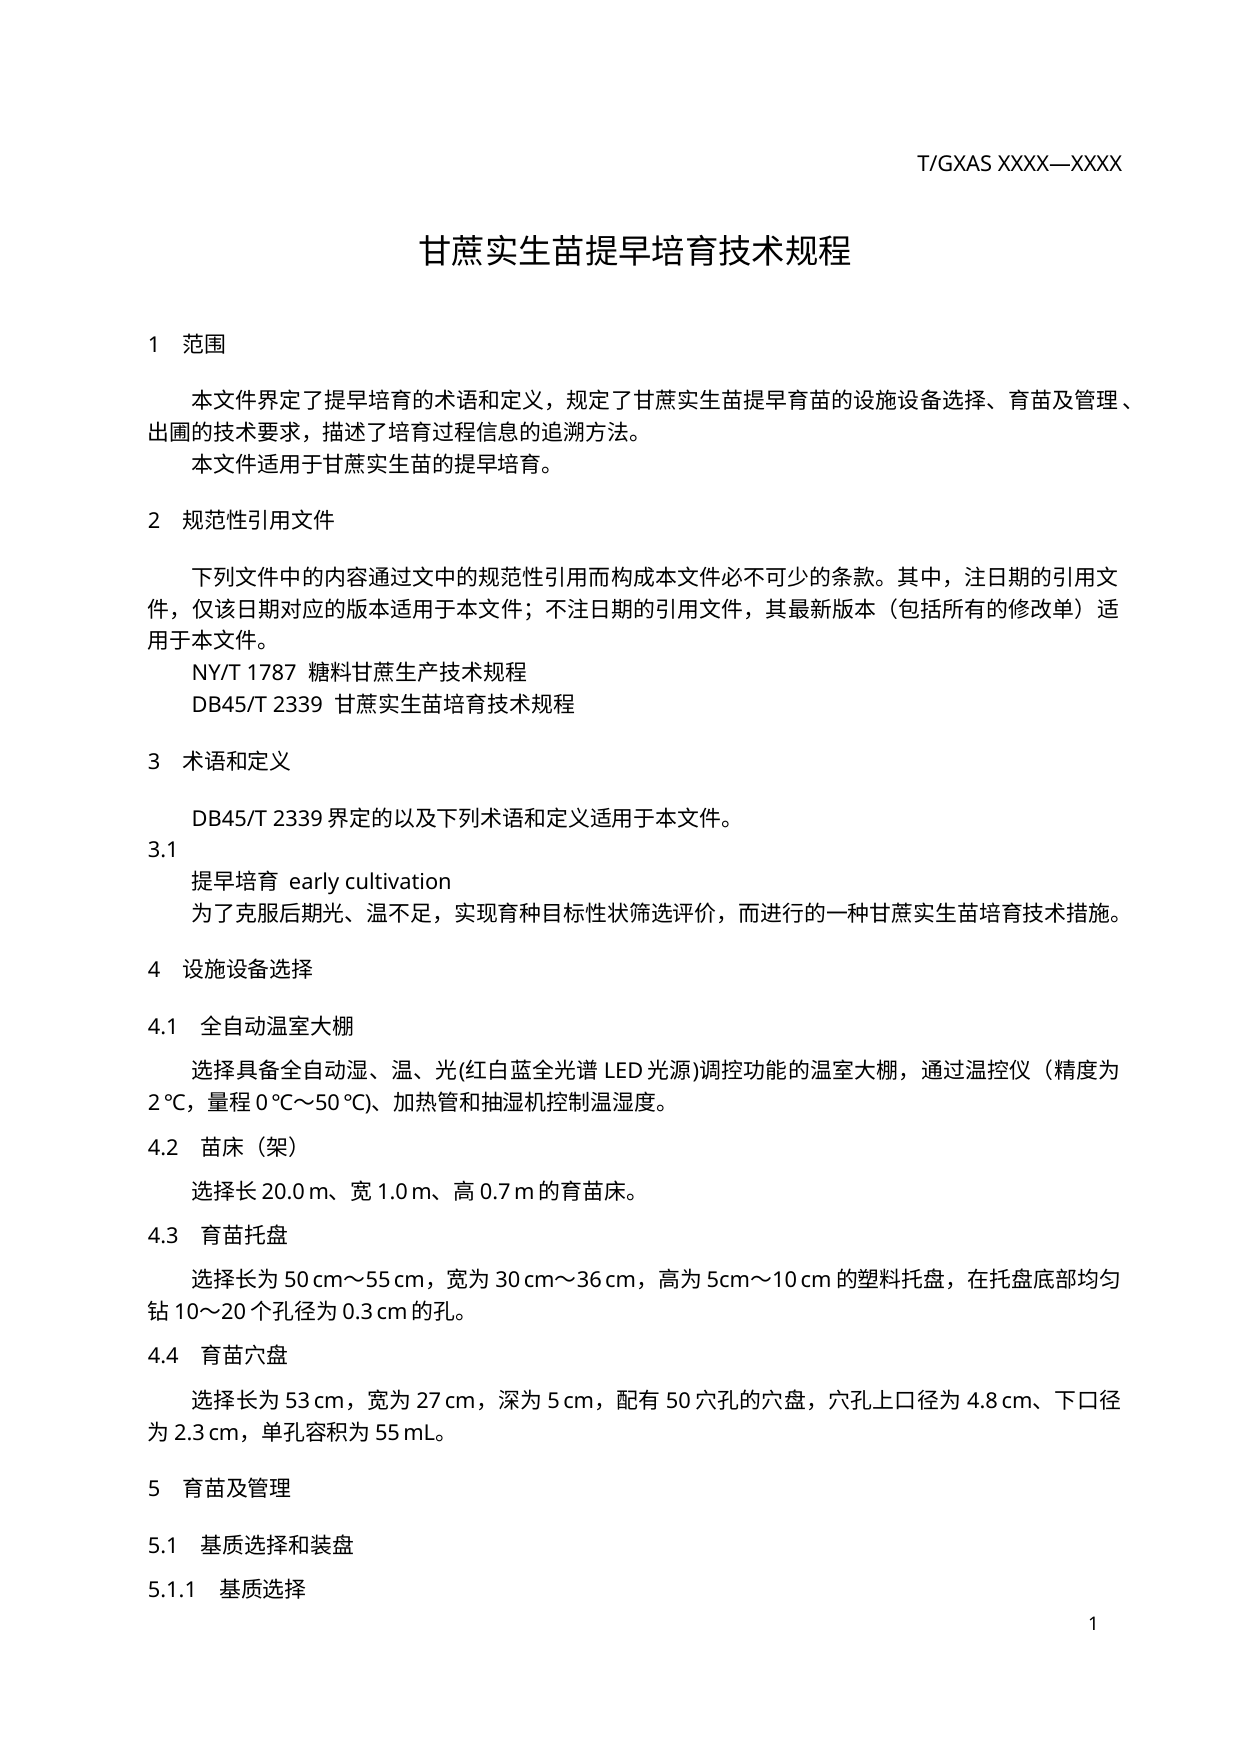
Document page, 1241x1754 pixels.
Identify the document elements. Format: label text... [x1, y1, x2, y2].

text 苗床（架） [148, 1129, 1122, 1161]
text 育苗及管理 [148, 1471, 1122, 1503]
text 全自动温室大棚 [148, 1009, 1122, 1041]
text 为了克服后期光、温不足，实现育种目标性状筛选评价，而进行的一种甘蔗实生苗培育技术措施。 [148, 896, 1122, 927]
text 基质选择和装盘 [148, 1528, 1122, 1560]
text 选择长为50 cm～55 cm，宽为30 cm～36 cm，高为5cm～10 cm的塑料托盘，在托盘底部均匀钻10～20个孔径为0.3 cm的孔。 [148, 1262, 1122, 1326]
text 育苗穴盘 [148, 1338, 1122, 1370]
text 本文件界定了提早培育的术语和定义，规定了甘蔗实生苗提早育苗的设施设备选择、育苗及管理、出圃的技术要求，描述了培育过程信息的追溯方法。 [148, 383, 1122, 447]
text 选择长20.0 m、宽1.0 m、高0.7 m的育苗床。 [148, 1174, 1122, 1206]
text DB45/T 2339 甘蔗实生苗培育技术规程 [148, 687, 1122, 719]
text 术语和定义 [148, 744, 1122, 776]
text 规范性引用文件 [148, 503, 1122, 535]
text 育苗托盘 [148, 1218, 1122, 1250]
text 选择具备全自动湿、温、光(红白蓝全光谱LED光源)调控功能的温室大棚，通过温控仪（精度为2 ℃，量程0 ℃～50 ℃)、加热管和抽湿机控制温湿度。 [148, 1053, 1122, 1117]
text 基质选择 [148, 1572, 1122, 1604]
text 范围 [148, 327, 1122, 358]
text 设施设备选择 [148, 952, 1122, 984]
text 提早培育 early cultivation [148, 832, 1122, 896]
text 选择长为53 cm，宽为27 cm，深为5 cm，配有50穴孔的穴盘，穴孔上口径为4.8 cm、下口径为2.3 cm，单孔容积为55 mL。 [148, 1383, 1122, 1446]
text 本文件适用于甘蔗实生苗的提早培育。 [148, 447, 1122, 478]
text NY/T 1787 糖料甘蔗生产技术规程 [148, 655, 1122, 687]
